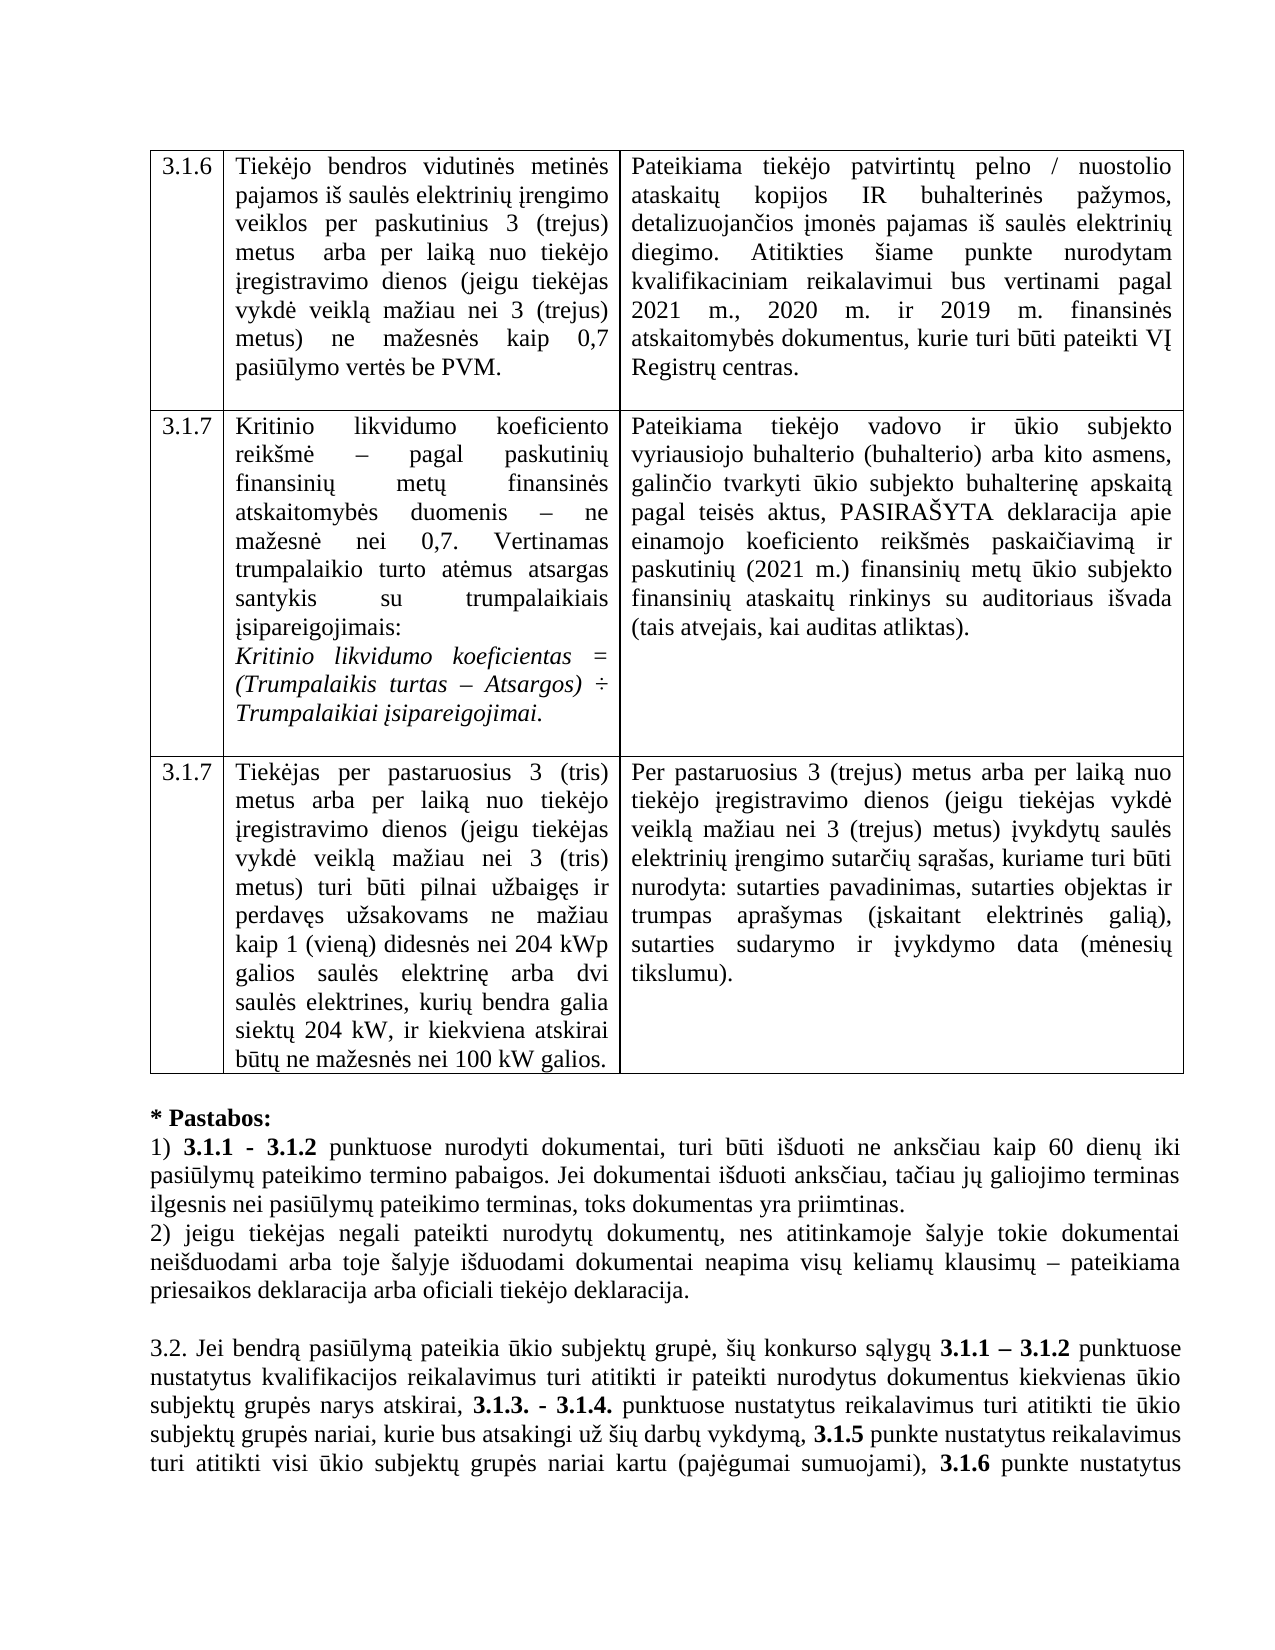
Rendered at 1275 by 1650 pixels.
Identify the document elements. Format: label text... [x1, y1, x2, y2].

table_cell Tiekėjas per pastaruosius 3 (tris) metus arba per laiką nuo tiekėjo įregistravimo dienos (jeigu tiekėjas vykdė veiklą mažiau nei 3 (tris) metus) turi būti pilnai užbaigęs ir perdavęs užsakovams ne mažiau kaip 1 (vieną) didesnės nei 204 kWp galios saulės elektrinę arba dvi saulės elektrines, kurių bendra galia siektų 204 kW, ir kiekviena atskirai būtų ne mažesnės nei 100 kW galios. [224, 757, 619, 1073]
text 2) jeigu tiekėjas negali pateikti nurodytų dokumentų, nes atitinkamoje šalyje tokie dokumentai neišduodami arba toje šalyje išduodami dokumentai neapima visų keliamų klausimų – pateikiama priesaikos deklaracija arba oficiali tiekėjo deklaracija. [150, 1218, 1181, 1304]
table_cell Kritinio likvidumo koeficiento reikšmė – pagal paskutinių finansinių metų finansinės atskaitomybės duomenis – ne mažesnė nei 0,7. Vertinamas trumpalaikio turto atėmus atsargas santykis su trumpalaikiais įsipareigojimais: Kritinio likvidumo koeficientas = (Trumpalaikis turtas – Atsargos) ÷ Trumpalaikiai įsipareigojimai. [224, 411, 619, 756]
table_cell 3.1.6 [151, 151, 223, 410]
text * Pastabos: [150, 1103, 1181, 1132]
table_cell 3.1.7 [151, 411, 223, 756]
table_cell Tiekėjo bendros vidutinės metinės pajamos iš saulės elektrinių įrengimo veiklos per paskutinius 3 (trejus) metus arba per laiką nuo tiekėjo įregistravimo dienos (jeigu tiekėjas vykdė veiklą mažiau nei 3 (trejus) metus) ne mažesnės kaip 0,7 pasiūlymo vertės be PVM. [224, 151, 619, 410]
table_cell Pateikiama tiekėjo vadovo ir ūkio subjekto vyriausiojo buhalterio (buhalterio) arba kito asmens, galinčio tvarkyti ūkio subjekto buhalterinę apskaitą pagal teisės aktus, PASIRAŠYTA deklaracija apie einamojo koeficiento reikšmės paskaičiavimą ir paskutinių (2021 m.) finansinių metų ūkio subjekto finansinių ataskaitų rinkinys su auditoriaus išvada (tais atvejais, kai auditas atliktas). [621, 411, 1183, 756]
table_cell 3.1.7 [151, 757, 223, 1073]
table_cell Per pastaruosius 3 (trejus) metus arba per laiką nuo tiekėjo įregistravimo dienos (jeigu tiekėjas vykdė veiklą mažiau nei 3 (trejus) metus) įvykdytų saulės elektrinių įrengimo sutarčių sąrašas, kuriame turi būti nurodyta: sutarties pavadinimas, sutarties objektas ir trumpas aprašymas (įskaitant elektrinės galią), sutarties sudarymo ir įvykdymo data (mėnesių tikslumu). [621, 757, 1183, 1073]
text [150, 1333, 1181, 1477]
text 1) 3.1.1 - 3.1.2 punktuose nurodyti dokumentai, turi būti išduoti ne anksčiau kaip 60 dienų iki pasiūlymų pateikimo termino pabaigos. Jei dokumentai išduoti anksčiau, tačiau jų galiojimo terminas ilgesnis nei pasiūlymų pateikimo terminas, toks dokumentas yra priimtinas. [150, 1132, 1181, 1218]
table_cell Pateikiama tiekėjo patvirtintų pelno / nuostolio ataskaitų kopijos IR buhalterinės pažymos, detalizuojančios įmonės pajamas iš saulės elektrinių diegimo. Atitikties šiame punkte nurodytam kvalifikaciniam reikalavimui bus vertinami pagal 2021 m., 2020 m. ir 2019 m. finansinės atskaitomybės dokumentus, kurie turi būti pateikti VĮ Registrų centras. [621, 151, 1183, 410]
